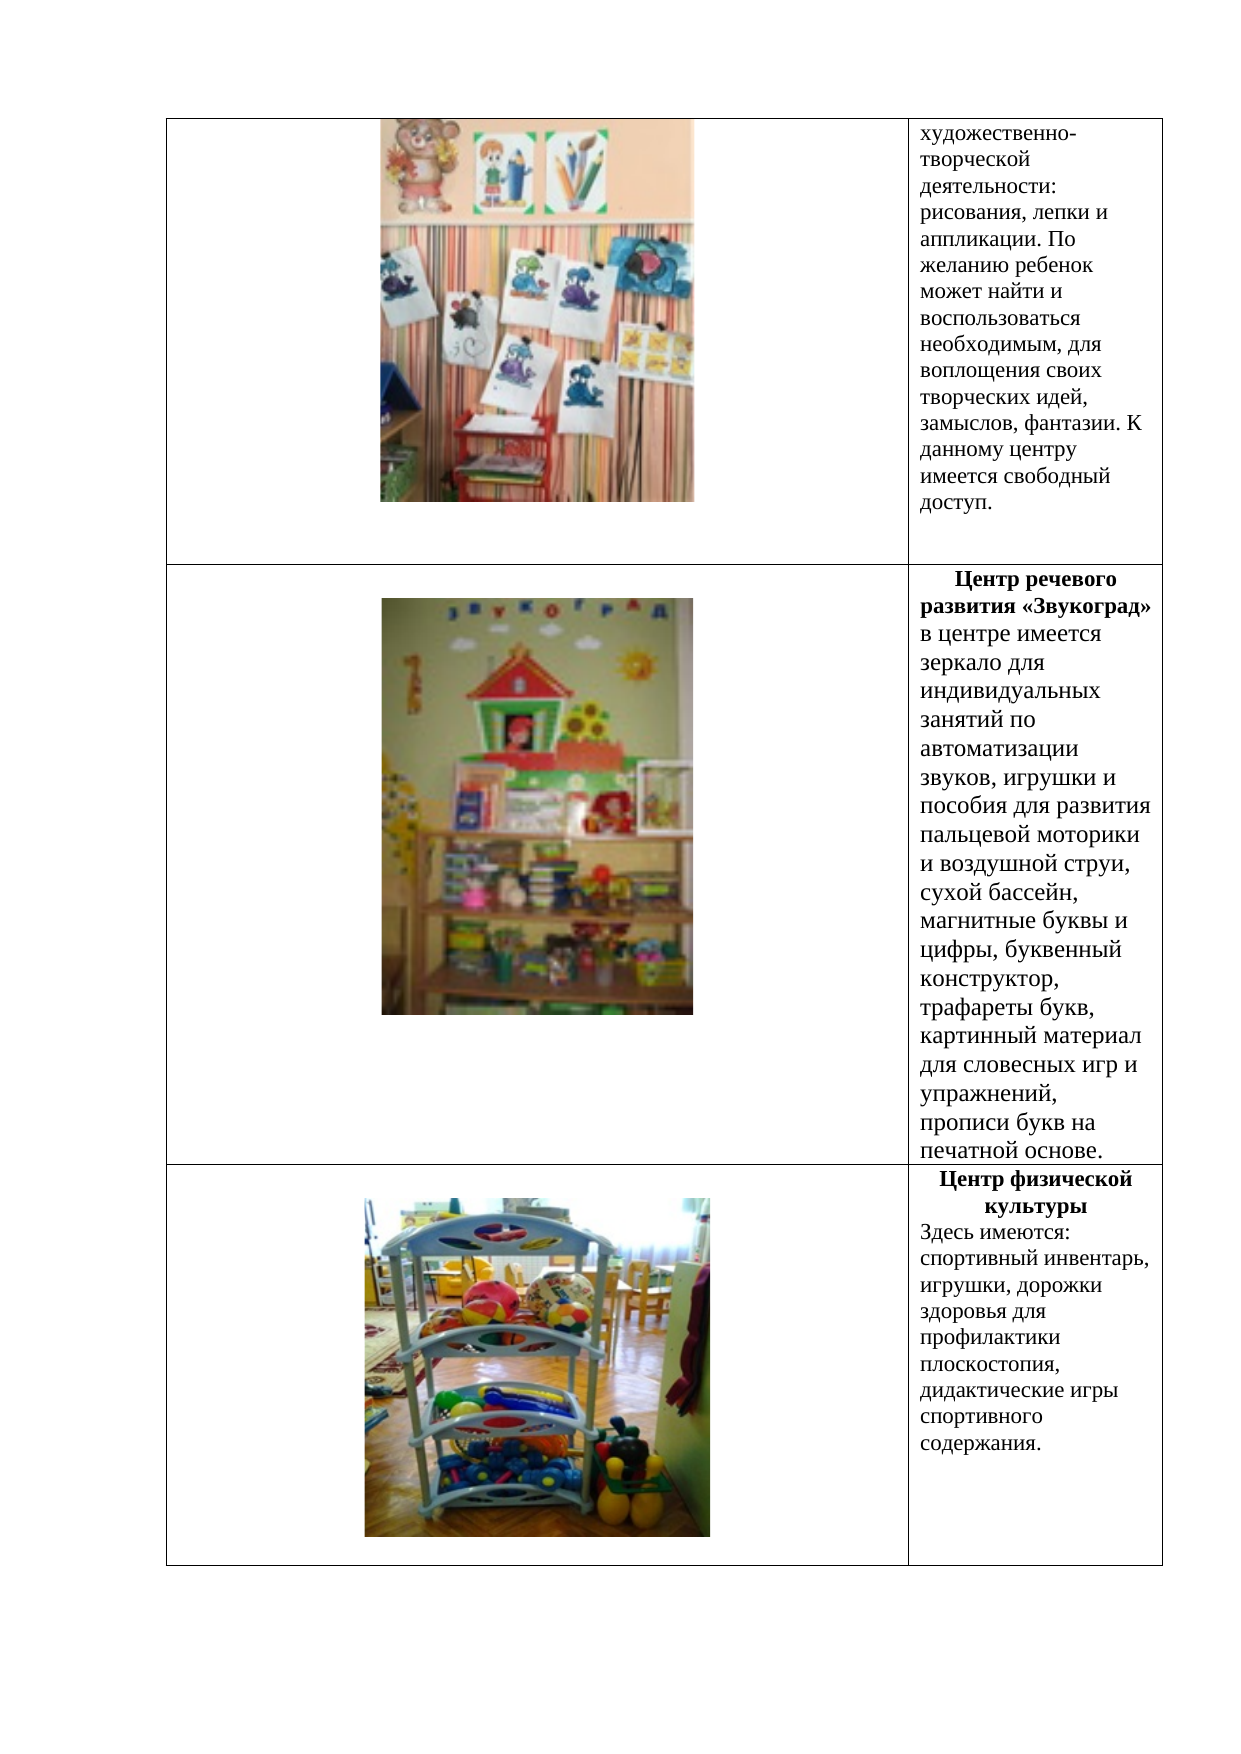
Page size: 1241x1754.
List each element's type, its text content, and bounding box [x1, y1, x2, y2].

table_cell [167, 1165, 908, 1565]
picture [381, 598, 694, 1015]
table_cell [909, 119, 1162, 564]
table_cell [167, 119, 908, 564]
table_cell Центр речевого развития «Звукоград» в центре имеется зеркало для индивидуальных занятий по автоматизации звуков, игрушки и пособия для развития пальцевой моторики и воздушной струи, сухой бассейн, магнитные буквы и цифры, буквенный конструктор, трафареты букв, картинный материал для словесных игр и упражнений, прописи букв на печатной основе. [909, 565, 1162, 1164]
picture [364, 1198, 711, 1537]
table_cell [167, 565, 908, 1164]
table_cell Центр физической культуры Здесь имеются: спортивный инвентарь, игрушки, дорожки здоровья для профилактики плоскостопия, дидактические игры спортивного содержания. [909, 1165, 1162, 1565]
picture [380, 119, 695, 502]
